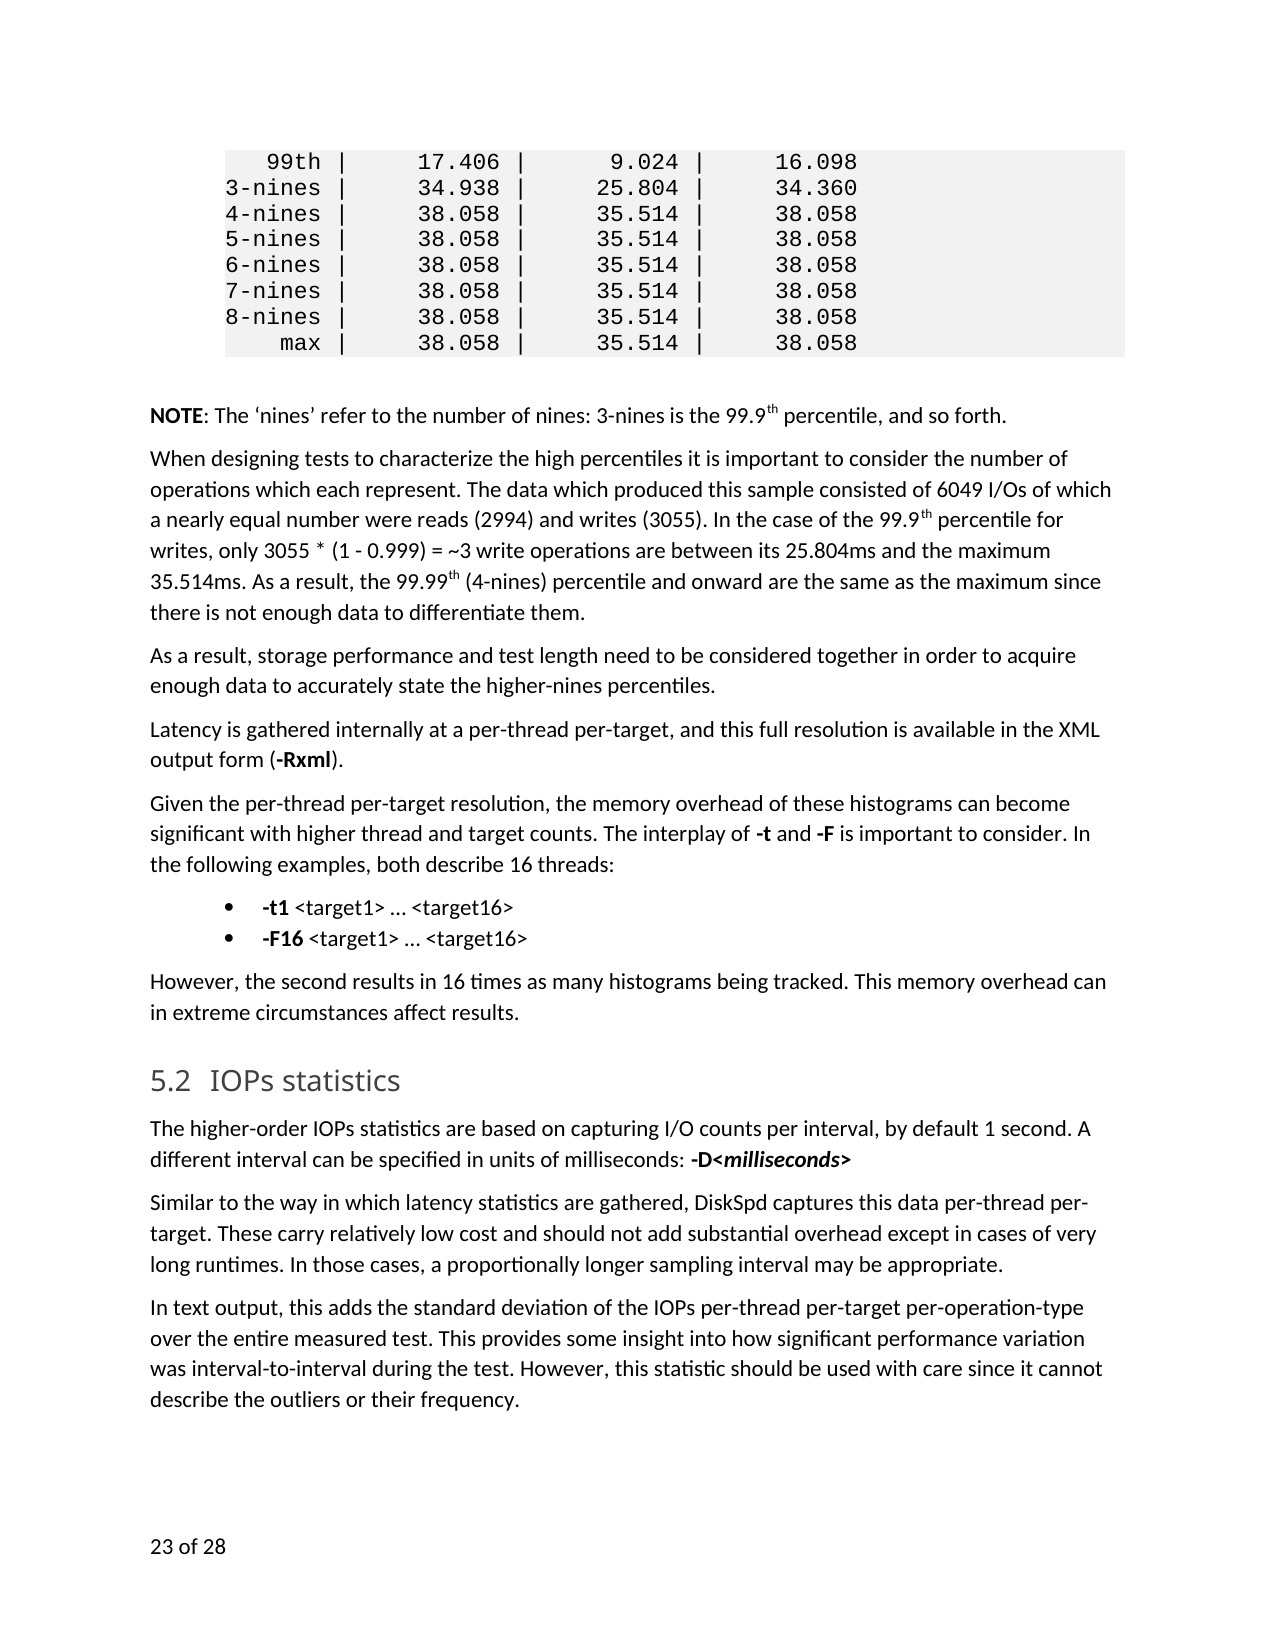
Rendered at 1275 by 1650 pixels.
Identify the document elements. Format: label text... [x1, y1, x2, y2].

text 99th | 17.406 | 9.024 | 16.098 [225, 150, 1125, 176]
list -t1 <target1> … <target16> [225, 893, 1125, 921]
text Given the per-thread per-target resolution, the memory overhead of these histograms can become significant with higher thread and target counts. The interplay of -t and -F is important to consider. In the following examples, both describe 16 threads: [150, 789, 1125, 878]
text When designing tests to characterize the high percentiles it is important to consider the number of operations which each represent. The data which produced this sample consisted of 6049 I/Os of which a nearly equal number were reads (2994) and writes (3055). In the case of the 99.9th percentile for writes, only 3055 * (1 - 0.999) = ~3 write operations are between its 25.804ms and the maximum 35.514ms. As a result, the 99.99th (4-nines) percentile and onward are the same as the maximum since there is not enough data to differentiate them. [150, 444, 1125, 626]
text In text output, this adds the standard deviation of the IOPs per-thread per-target per-operation-type over the entire measured test. This provides some insight into how significant performance variation was interval-to-interval during the test. However, this statistic should be used with care since it cannot describe the outliers or their frequency. [150, 1293, 1125, 1413]
text The higher-order IOPs statistics are based on capturing I/O counts per interval, by default 1 second. A different interval can be specified in units of milliseconds: -D<milliseconds> [150, 1114, 1125, 1173]
text 7-nines | 38.058 | 35.514 | 38.058 [225, 280, 1125, 306]
text As a result, storage performance and test length need to be considered together in order to acquire enough data to accurately state the higher-nines percentiles. [150, 641, 1125, 699]
text NOTE: The ‘nines’ refer to the number of nines: 3-nines is the 99.9th percentile, and so forth. [150, 401, 1125, 429]
text max | 38.058 | 35.514 | 38.058 [225, 332, 1125, 357]
text Latency is gathered internally at a per-thread per-target, and this full resolution is available in the XML output form (-Rxml). [150, 715, 1125, 773]
text Similar to the way in which latency statistics are gathered, DiskSpd captures this data per-thread per-target. These carry relatively low cost and should not add substantial overhead except in cases of very long runtimes. In those cases, a proportionally longer sampling interval may be appropriate. [150, 1188, 1125, 1278]
subtitle IOPs statistics [150, 1060, 1125, 1100]
list -F16 <target1> … <target16> [225, 924, 1125, 952]
text However, the second results in 16 times as many histograms being tracked. This memory overhead can in extreme circumstances affect results. [150, 967, 1125, 1026]
text 8-nines | 38.058 | 35.514 | 38.058 [225, 306, 1125, 332]
text 3-nines | 34.938 | 25.804 | 34.360 [225, 176, 1125, 202]
text 6-nines | 38.058 | 35.514 | 38.058 [225, 254, 1125, 280]
text 5-nines | 38.058 | 35.514 | 38.058 [225, 228, 1125, 254]
text 4-nines | 38.058 | 35.514 | 38.058 [225, 202, 1125, 228]
